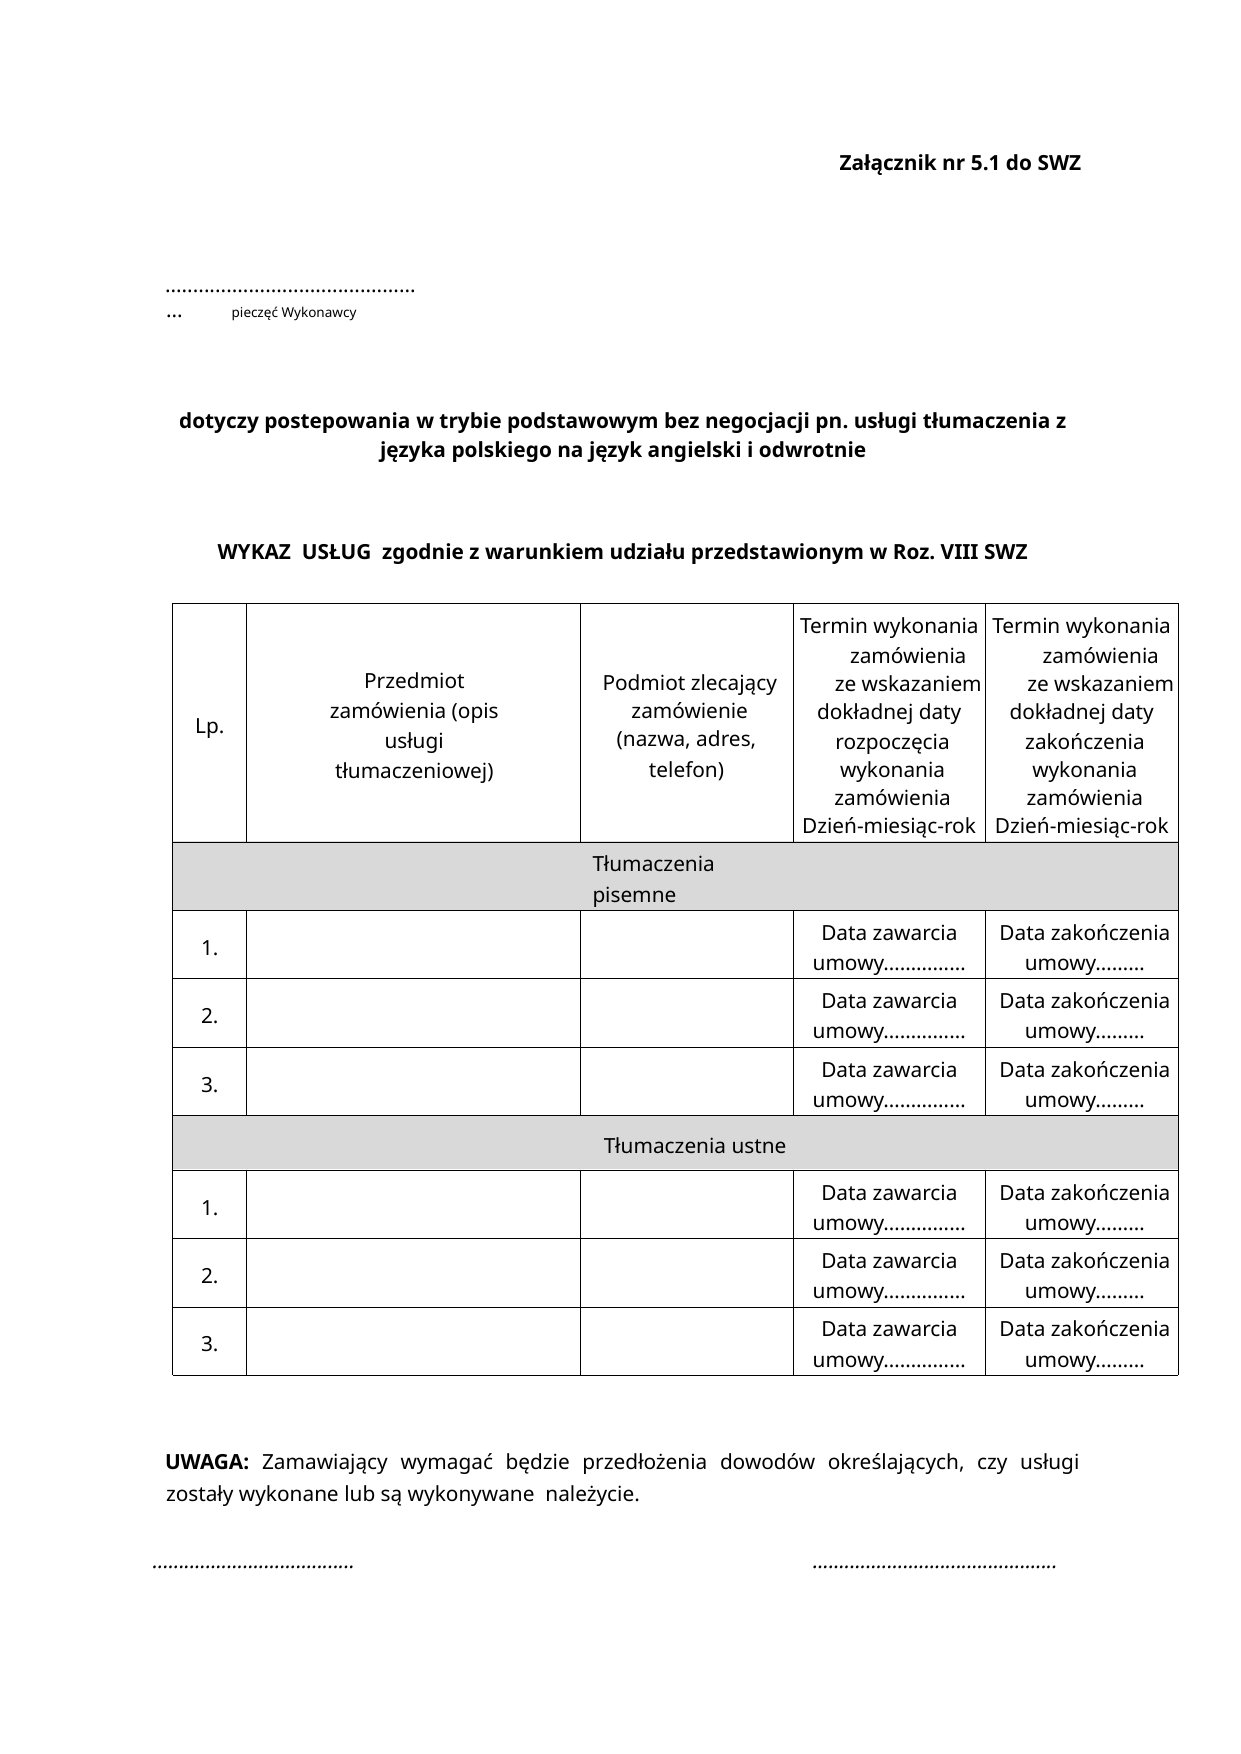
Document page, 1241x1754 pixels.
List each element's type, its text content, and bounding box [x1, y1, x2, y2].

table_cell [581, 1171, 793, 1238]
table_cell 1. [173, 1171, 246, 1238]
table_cell Data zakończenia umowy……… [986, 1048, 1178, 1115]
table_header Termin wykonania zamówienia ze wskazaniem dokładnej daty zakończenia wykonania zamówienia Dzień-miesiąc-rok [986, 604, 1178, 841]
table_cell [247, 911, 580, 978]
text Załącznik nr 5.1 do SWZ [148, 148, 1081, 176]
table_cell [581, 979, 793, 1047]
table_cell 1. [173, 911, 246, 978]
text UWAGA: Zamawiający wymagać będzie przedłożenia dowodów określających, czy usługi zostały wykonane lub są wykonywane należycie. [165, 1447, 1080, 1507]
table_cell [581, 911, 793, 978]
text dotyczy postepowania w trybie podstawowym bez negocjacji pn. usługi tłumaczenia z języka polskiego na język angielski i odwrotnie [167, 406, 1078, 464]
table_cell [246, 1116, 580, 1169]
table_cell Data zawarcia umowy…………… [794, 911, 985, 978]
table_cell Data zakończenia umowy……… [986, 1171, 1178, 1238]
table_header Podmiot zlecający zamówienie (nazwa, adres, telefon) [581, 604, 793, 841]
table_cell Data zawarcia umowy…………… [794, 1239, 985, 1306]
table_cell Data zakończenia umowy……… [986, 979, 1178, 1047]
table_header Przedmiot zamówienia (opis usługi tłumaczeniowej) [247, 604, 580, 841]
table_cell [793, 1116, 1178, 1169]
table_header Lp. [173, 604, 246, 841]
table_cell [793, 843, 1178, 910]
text WYKAZ USŁUG zgodnie z warunkiem udziału przedstawionym w Roz. VIII SWZ [167, 537, 1078, 566]
table_cell [247, 1048, 580, 1115]
text ................................................ pieczęć Wykonawcy [165, 272, 419, 323]
table_cell Data zakończenia umowy……… [986, 911, 1178, 978]
table_cell [581, 1239, 793, 1306]
table_cell [247, 1171, 580, 1238]
table_cell [173, 1116, 246, 1169]
table_cell Data zakończenia umowy……… [986, 1308, 1178, 1375]
table_cell Tłumaczenia pisemne [580, 843, 793, 910]
table_cell Data zawarcia umowy…………… [794, 1048, 985, 1115]
table_cell [247, 1239, 580, 1306]
text ...................................... .............................................. [148, 1547, 1093, 1575]
table_cell 2. [173, 979, 246, 1047]
table_cell Data zakończenia umowy……… [986, 1239, 1178, 1306]
table_cell Data zawarcia umowy…………… [794, 1308, 985, 1375]
table_cell 3. [173, 1308, 246, 1375]
table_header Termin wykonania zamówienia ze wskazaniem dokładnej daty rozpoczęcia wykonania zamówienia Dzień-miesiąc-rok [794, 604, 985, 841]
table_cell [581, 1308, 793, 1375]
table_cell 3. [173, 1048, 246, 1115]
table_cell Data zawarcia umowy…………… [794, 1171, 985, 1238]
table_cell Tłumaczenia ustne [580, 1116, 793, 1169]
table_cell [247, 1308, 580, 1375]
table_cell [246, 843, 580, 910]
table_cell 2. [173, 1239, 246, 1306]
table_cell [581, 1048, 793, 1115]
table_cell [247, 979, 580, 1047]
table_cell [173, 843, 246, 910]
table_cell Data zawarcia umowy…………… [794, 979, 985, 1047]
